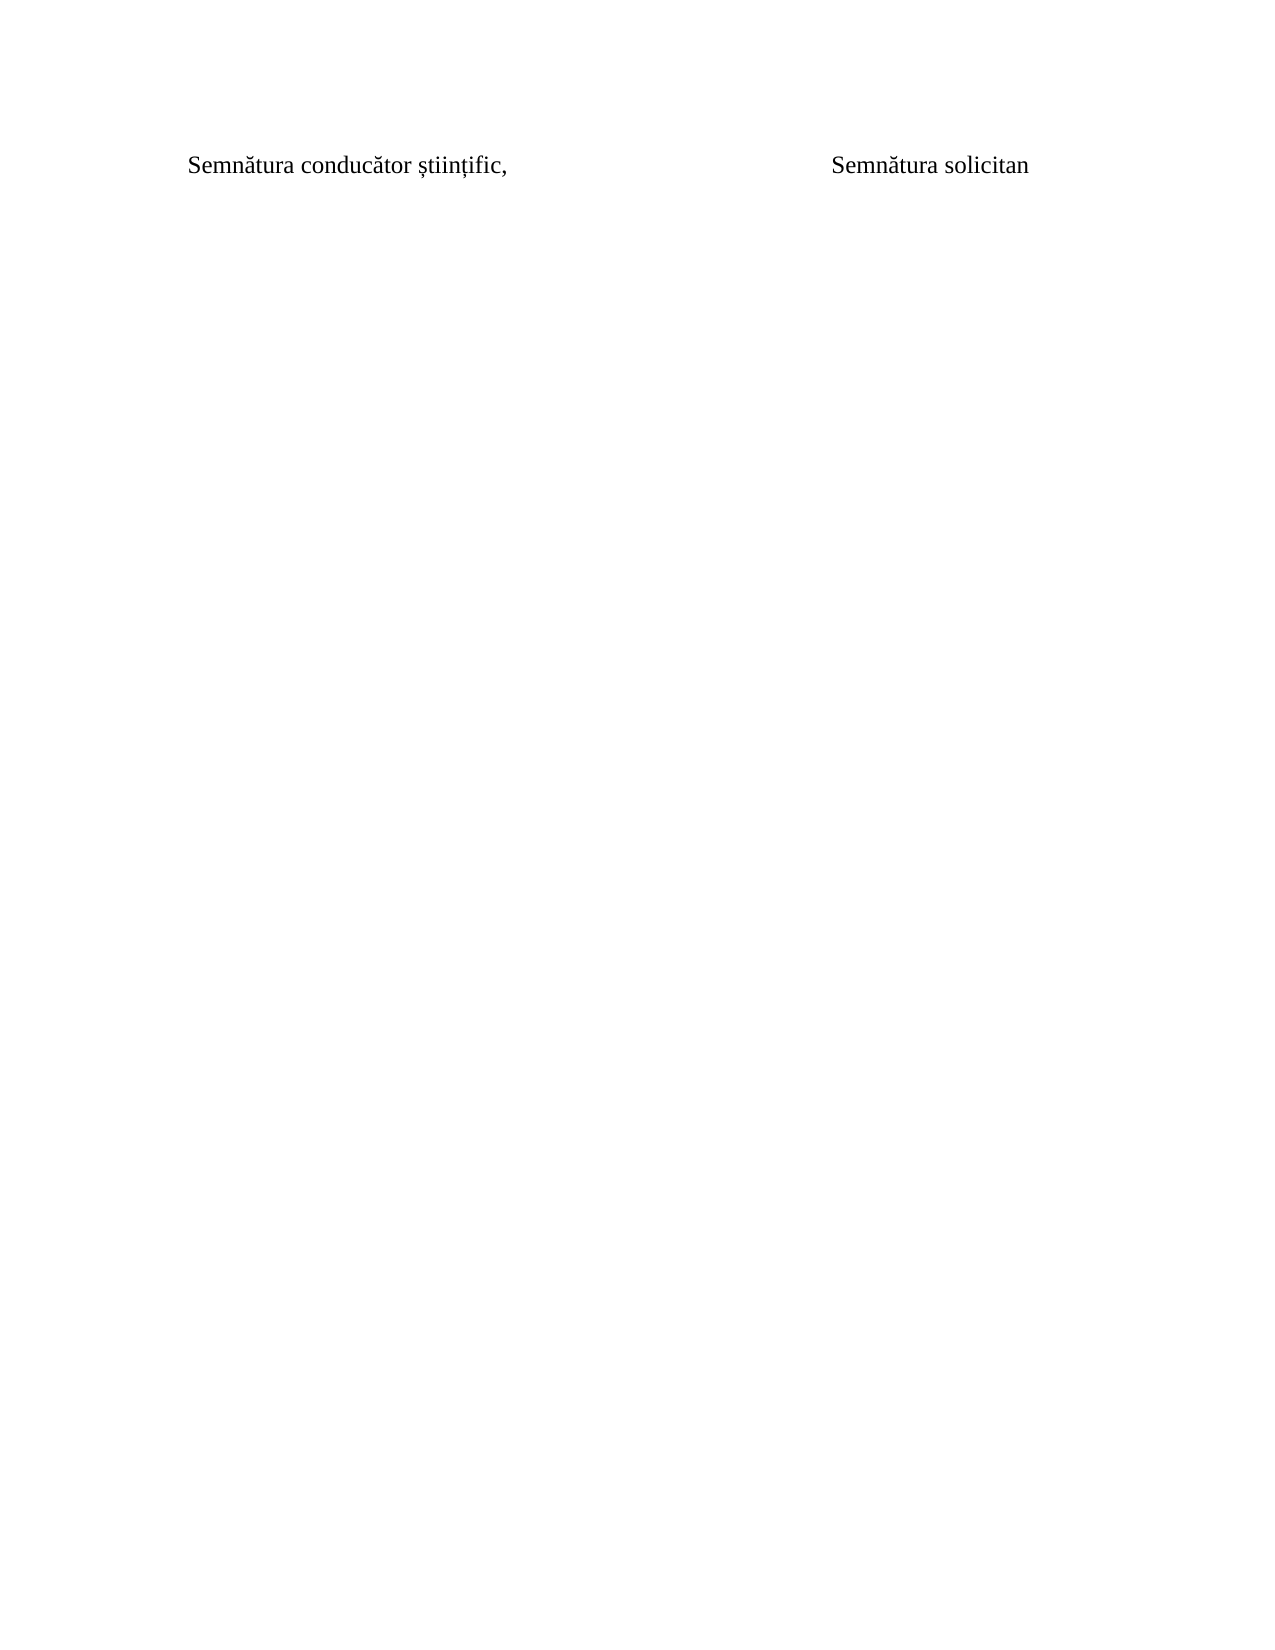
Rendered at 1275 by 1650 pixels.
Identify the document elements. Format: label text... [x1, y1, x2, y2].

text Semnătura conducător științific, Semnătura solicitan [150, 150, 1125, 179]
